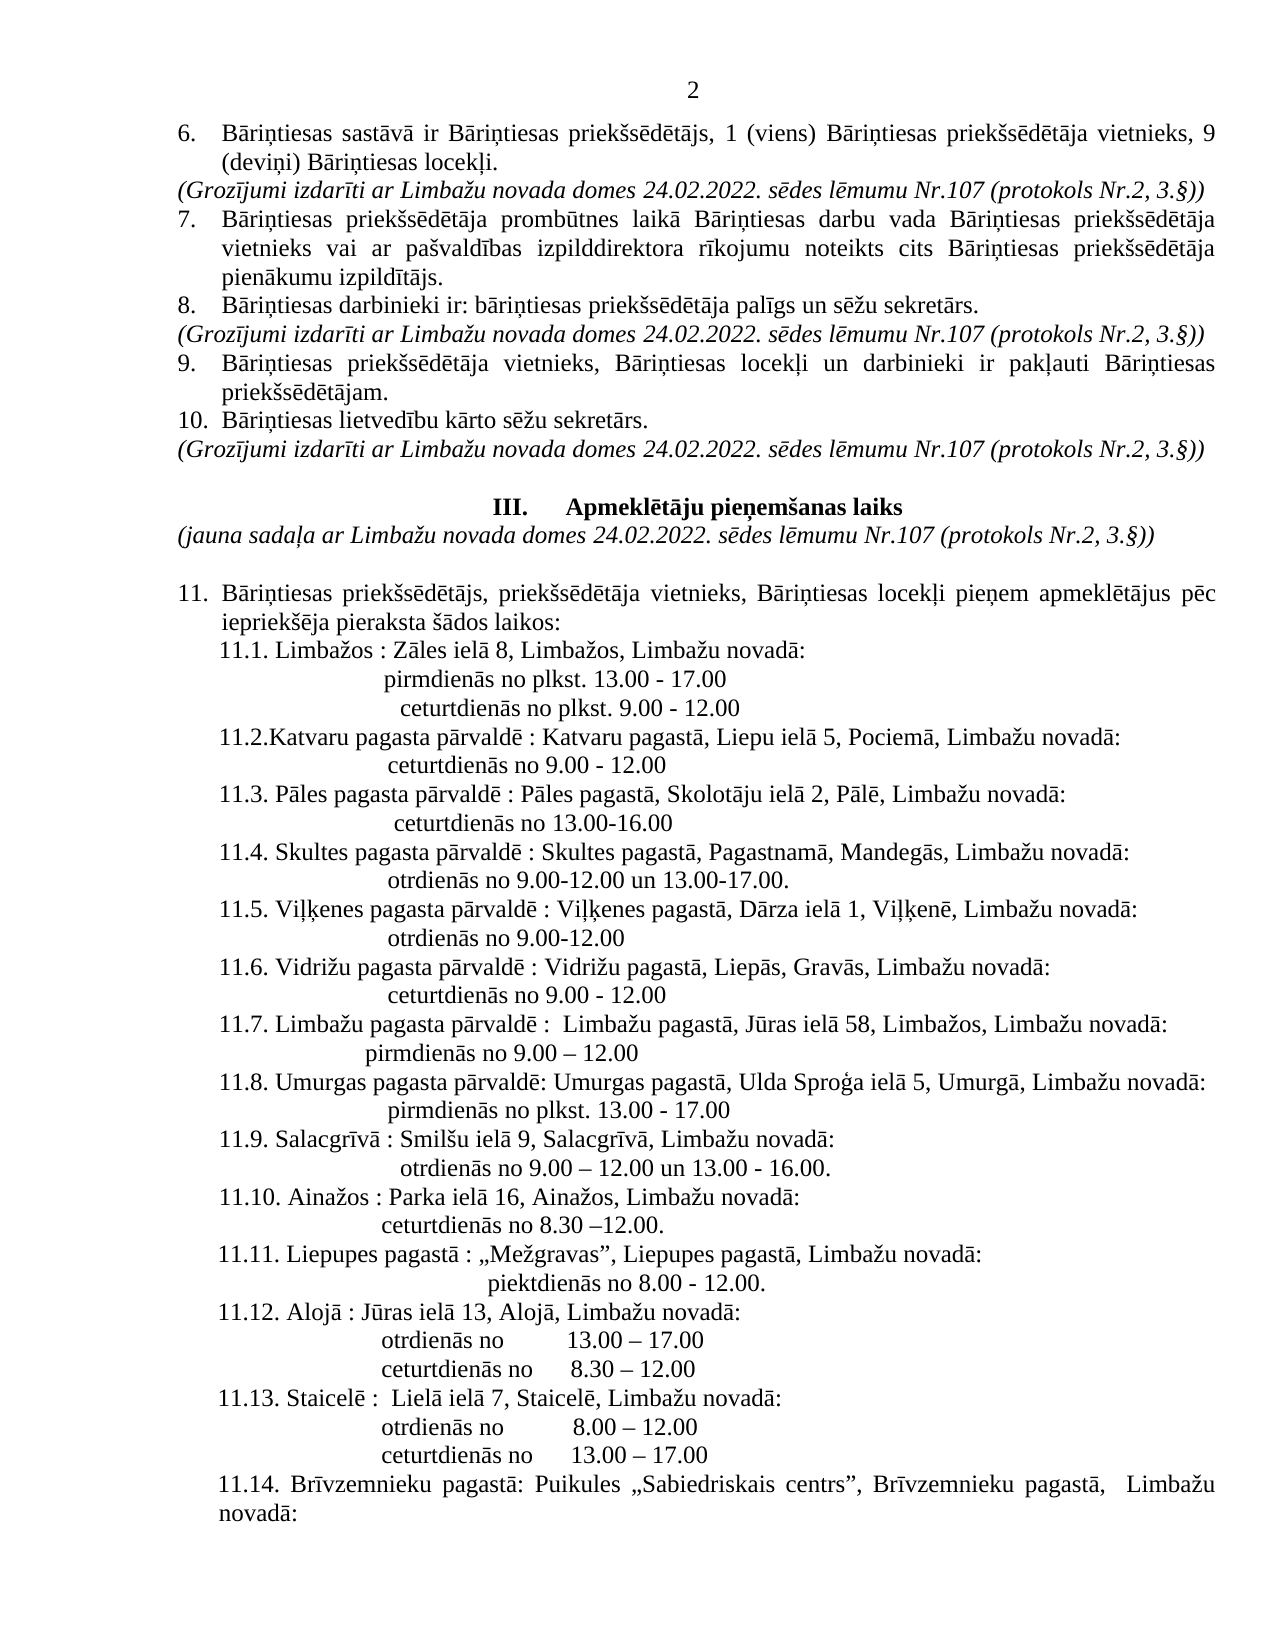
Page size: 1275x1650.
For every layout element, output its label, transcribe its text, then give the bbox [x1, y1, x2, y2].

text 11.13. Staicelē : Lielā ielā 7, Staicelē, Limbažu novadā: [217, 1383, 1216, 1412]
text 11.10. Ainažos : Parka ielā 16, Ainažos, Limbažu novadā: [218, 1182, 1216, 1211]
list Bāriņtiesas priekšsēdētāja vietnieks, Bāriņtiesas locekļi un darbinieki ir pakļauti Bāriņtiesas priekšsēdētājam. [177, 348, 1216, 406]
text 11.8. Umurgas pagasta pārvaldē: Umurgas pagastā, Ulda Sproģa ielā 5, Umurgā, Limbažu novadā: [218, 1067, 1216, 1096]
text ceturtdienās no 9.00 - 12.00 [218, 981, 1216, 1009]
text 11.1. Limbažos : Zāles ielā 8, Limbažos, Limbažu novadā: [218, 636, 1216, 664]
text (jauna sadaļa ar Limbažu novada domes 24.02.2022. sēdes lēmumu Nr.107 (protokols Nr.2, 3.§)) [177, 521, 1216, 549]
text pirmdienās no plkst. 13.00 - 17.00 [218, 1096, 1216, 1124]
text (Grozījumi izdarīti ar Limbažu novada domes 24.02.2022. sēdes lēmumu Nr.107 (protokols Nr.2, 3.§)) [177, 319, 1216, 348]
text otrdienās no 9.00 – 12.00 un 13.00 - 16.00. [218, 1153, 1216, 1182]
text 11.11. Liepupes pagastā : „Mežgravas”, Liepupes pagastā, Limbažu novadā: [217, 1239, 1216, 1268]
list Bāriņtiesas darbinieki ir: bāriņtiesas priekšsēdētāja palīgs un sēžu sekretārs. [177, 291, 1216, 319]
text (Grozījumi izdarīti ar Limbažu novada domes 24.02.2022. sēdes lēmumu Nr.107 (protokols Nr.2, 3.§)) [177, 434, 1216, 463]
list Bāriņtiesas priekšsēdētājs, priekšsēdētāja vietnieks, Bāriņtiesas locekļi pieņem apmeklētājus pēc iepriekšēja pieraksta šādos laikos: [177, 578, 1216, 636]
text ceturtdienās no 9.00 - 12.00 [218, 751, 1216, 779]
text ceturtdienās no 13.00-16.00 [218, 808, 1216, 837]
text ceturtdienās no plkst. 9.00 - 12.00 [218, 693, 1216, 722]
text 11.12. Alojā : Jūras ielā 13, Alojā, Limbažu novadā: [217, 1297, 1216, 1326]
text 11.2.Katvaru pagasta pārvaldē : Katvaru pagastā, Liepu ielā 5, Pociemā, Limbažu novadā: [218, 722, 1216, 751]
text otrdienās no 8.00 – 12.00 [218, 1412, 1216, 1441]
text 11.6. Vidrižu pagasta pārvaldē : Vidrižu pagastā, Liepās, Gravās, Limbažu novadā: [218, 952, 1216, 981]
text piektdienās no 8.00 - 12.00. [218, 1268, 1216, 1297]
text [177, 176, 1216, 204]
text 11.9. Salacgrīvā : Smilšu ielā 9, Salacgrīvā, Limbažu novadā: [218, 1124, 1216, 1153]
text ceturtdienās no 8.30 –12.00. [218, 1211, 1216, 1239]
list Apmeklētāju pieņemšanas laiks [215, 492, 1216, 521]
text 11.4. Skultes pagasta pārvaldē : Skultes pagastā, Pagastnamā, Mandegās, Limbažu novadā: [218, 837, 1216, 866]
text 11.5. Viļķenes pagasta pārvaldē : Viļķenes pagastā, Dārza ielā 1, Viļķenē, Limbažu novadā: [218, 894, 1216, 923]
list Bāriņtiesas sastāvā ir Bāriņtiesas priekšsēdētājs, 1 (viens) Bāriņtiesas priekšsēdētāja vietnieks, 9 (deviņi) Bāriņtiesas locekļi. [177, 118, 1216, 176]
text 11.3. Pāles pagasta pārvaldē : Pāles pagastā, Skolotāju ielā 2, Pālē, Limbažu novadā: [218, 779, 1216, 808]
text pirmdienās no 9.00 – 12.00 [218, 1038, 1216, 1067]
text pirmdienās no plkst. 13.00 - 17.00 [218, 664, 1216, 693]
text ceturtdienās no 8.30 – 12.00 [218, 1354, 1216, 1383]
text 11.7. Limbažu pagasta pārvaldē : Limbažu pagastā, Jūras ielā 58, Limbažos, Limbažu novadā: [218, 1009, 1216, 1038]
text 11.14. Brīvzemnieku pagastā: Puikules „Sabiedriskais centrs”, Brīvzemnieku pagastā, Limbažu novadā: [217, 1469, 1216, 1527]
text otrdienās no 9.00-12.00 un 13.00-17.00. [218, 866, 1216, 894]
list Bāriņtiesas lietvedību kārto sēžu sekretārs. [177, 406, 1216, 434]
text otrdienās no 9.00-12.00 [218, 923, 1216, 952]
text ceturtdienās no 13.00 – 17.00 [218, 1441, 1216, 1469]
list Bāriņtiesas priekšsēdētāja prombūtnes laikā Bāriņtiesas darbu vada Bāriņtiesas priekšsēdētāja vietnieks vai ar pašvaldības izpilddirektora rīkojumu noteikts cits Bāriņtiesas priekšsēdētāja pienākumu izpildītājs. [177, 204, 1216, 291]
text otrdienās no 13.00 – 17.00 [218, 1326, 1216, 1354]
